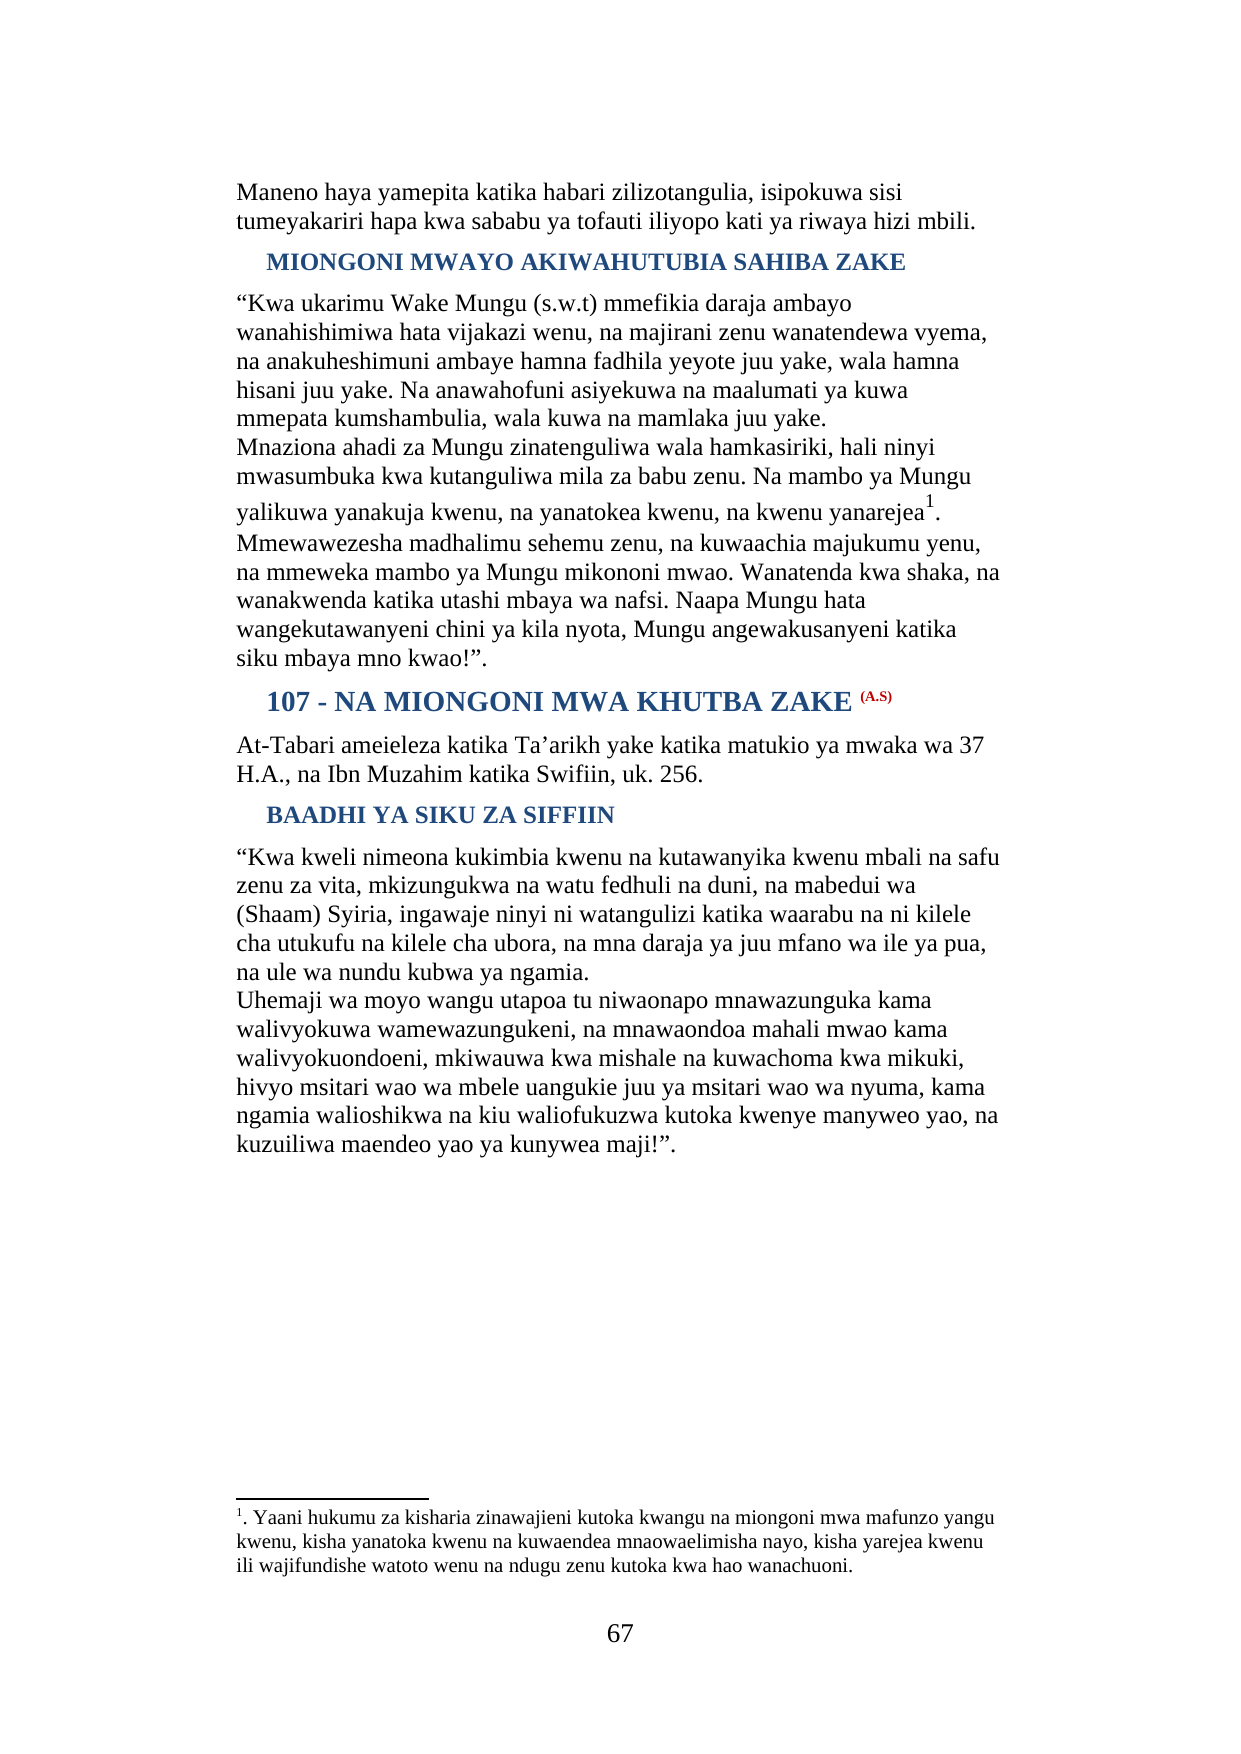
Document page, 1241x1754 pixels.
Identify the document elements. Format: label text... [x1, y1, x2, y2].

text Maneno haya yamepita katika habari zilizotangulia, isipokuwa sisi tumeyakariri hapa kwa sababu ya tofauti iliyopo kati ya riwaya hizi mbili. [236, 177, 1004, 235]
text “Kwa kweli nimeona kukimbia kwenu na kutawanyika kwenu mbali na safu zenu za vita, mkizungukwa na watu fedhuli na duni, na mabedui wa (Shaam) Syiria, ingawaje ninyi ni watangulizi katika waarabu na ni kilele cha utukufu na kilele cha ubora, na mna daraja ya juu mfano wa ile ya pua, na ule wa nundu kubwa ya ngamia. [236, 842, 1004, 985]
text Mmewawezesha madhalimu sehemu zenu, na kuwaachia majukumu yenu, na mmeweka mambo ya Mungu mikononi mwao. Wanatenda kwa shaka, na wanakwenda katika utashi mbaya wa nafsi. Naapa Mungu hata wangekutawanyeni chini ya kila nyota, Mungu angewakusanyeni katika siku mbaya mno kwao!”. [236, 528, 1004, 672]
text Mnaziona ahadi za Mungu zinatenguliwa wala hamkasiriki, hali ninyi mwasumbuka kwa kutanguliwa mila za babu zenu. Na mambo ya Mungu yalikuwa yanakuja kwenu, na yanatokea kwenu, na kwenu yanarejea. [236, 432, 1004, 528]
text Uhemaji wa moyo wangu utapoa tu niwaonapo mnawazunguka kama walivyokuwa wamewazungukeni, na mnawaondoa mahali mwao kama walivyokuondoeni, mkiwauwa kwa mishale na kuwachoma kwa mikuki, hivyo msitari wao wa mbele uangukie juu ya msitari wao wa nyuma, kama ngamia walioshikwa na kiu waliofukuzwa kutoka kwenye manyweo yao, na kuzuiliwa maendeo yao ya kunywea maji!”. [236, 985, 1004, 1158]
text “Kwa ukarimu Wake Mungu (s.w.t) mmefikia daraja ambayo wanahishimiwa hata vijakazi wenu, na majirani zenu wanatendewa vyema, na anakuheshimuni ambaye hamna fadhila yeyote juu yake, wala hamna hisani juu yake. Na anawahofuni asiyekuwa na maalumati ya kuwa mmepata kumshambulia, wala kuwa na mamlaka juu yake. [236, 288, 1004, 432]
text At-Tabari ameieleza katika Ta’arikh yake katika matukio ya mwaka wa 37 H.A., na Ibn Muzahim katika Swifiin, uk. 256. [236, 730, 1004, 788]
subtitle MIONGONI MWAYO AKIWAHUTUBIA SAHIBA ZAKE [236, 247, 1004, 276]
subtitle 107 - NA MIONGONI MWA KHUTBA ZAKE (A.S) [236, 684, 1004, 718]
subtitle BAADHI YA SIKU ZA SIFFIIN [236, 800, 1004, 829]
